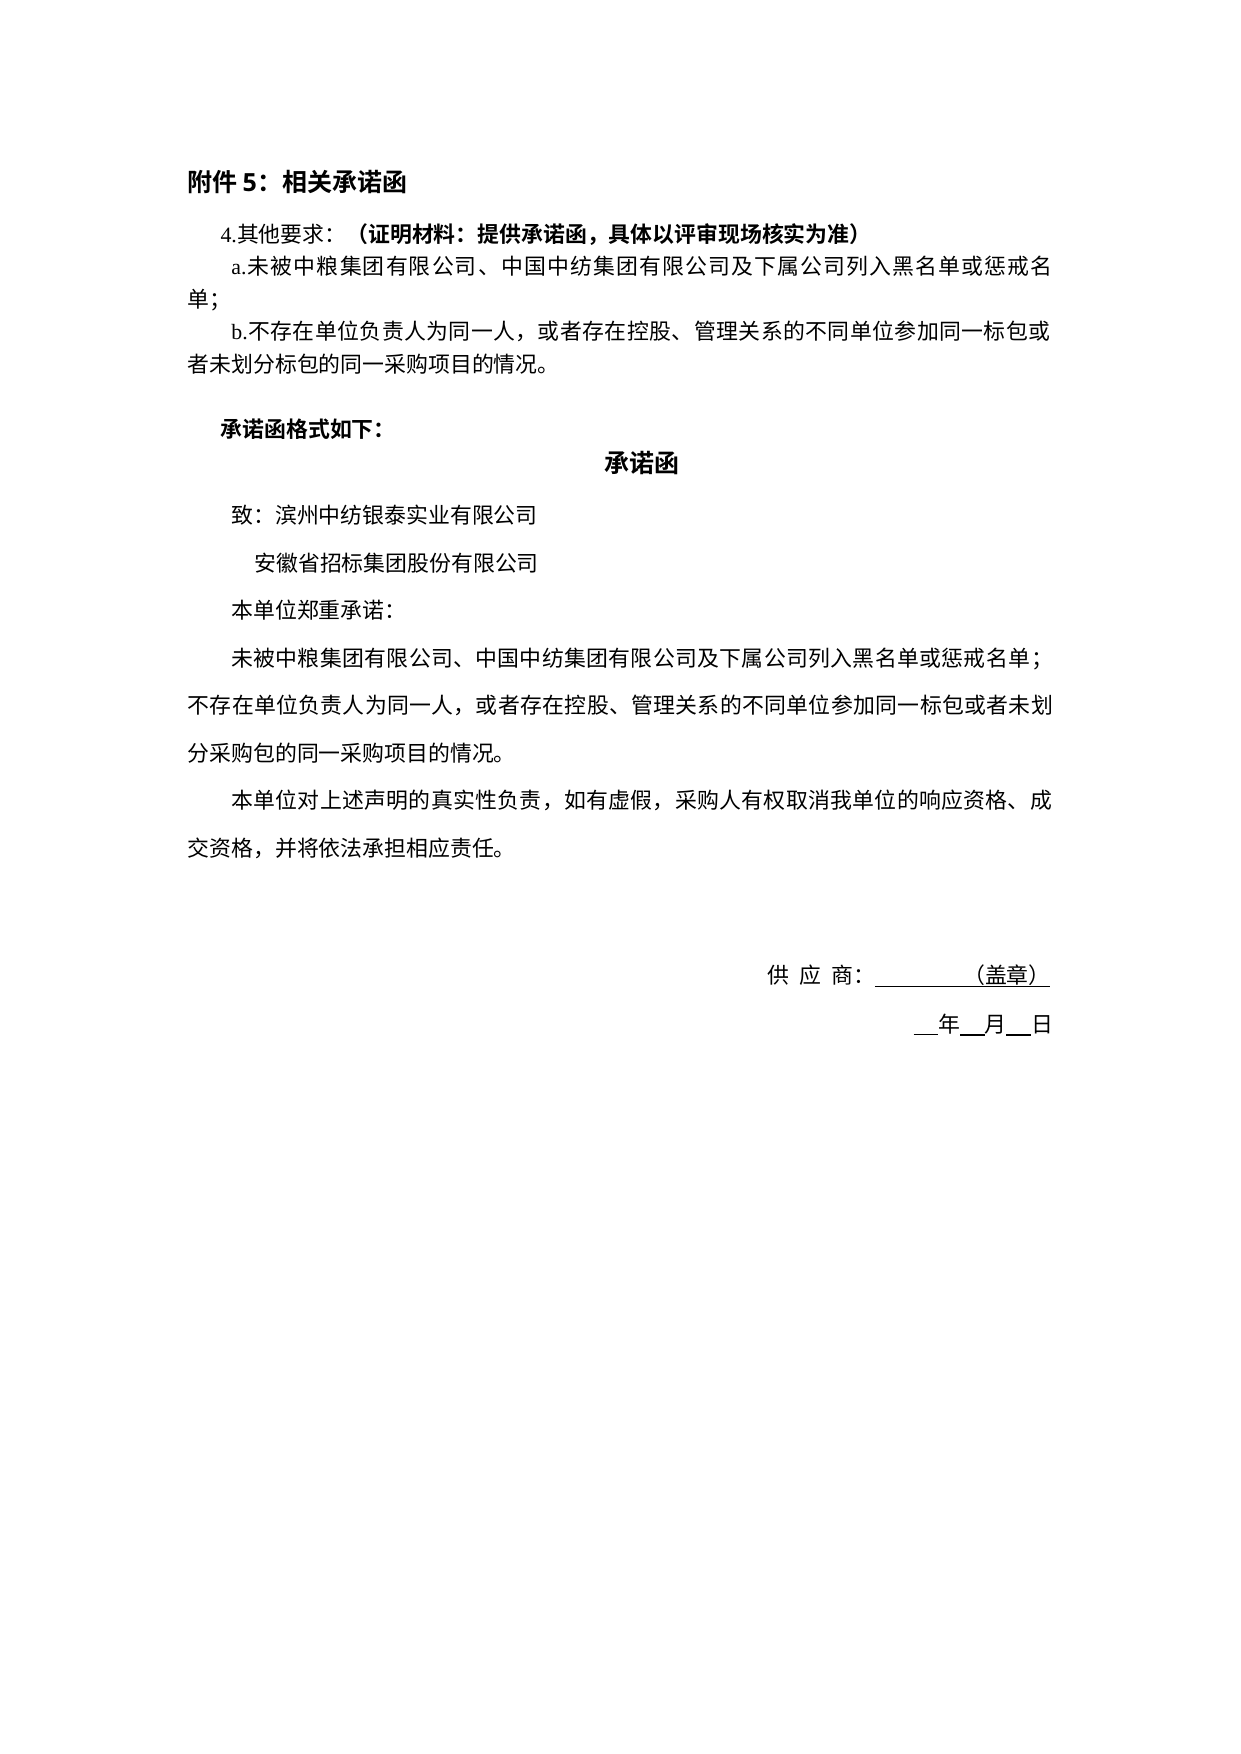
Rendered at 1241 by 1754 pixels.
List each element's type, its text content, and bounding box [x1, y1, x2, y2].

list 承诺函格式如下： [187, 411, 1053, 444]
text 供 应 商： （盖章） [187, 958, 1050, 991]
text 本单位郑重承诺： [187, 593, 1053, 625]
text 本单位对上述声明的真实性负责，如有虚假，采购人有权取消我单位的响应资格、成交资格，并将依法承担相应责任。 [187, 783, 1053, 862]
text 承诺函 [187, 444, 1053, 480]
text 安徽省招标集团股份有限公司 [187, 546, 1053, 577]
text 年 月 日 [231, 1006, 1053, 1039]
text b.不存在单位负责人为同一人，或者存在控股、管理关系的不同单位参加同一标包或者未划分标包的同一采购项目的情况。 [187, 314, 1053, 379]
text 致：滨州中纺银泰实业有限公司 [187, 498, 1053, 530]
text a.未被中粮集团有限公司、中国中纺集团有限公司及下属公司列入黑名单或惩戒名单； [187, 249, 1053, 314]
text 未被中粮集团有限公司、中国中纺集团有限公司及下属公司列入黑名单或惩戒名单；不存在单位负责人为同一人，或者存在控股、管理关系的不同单位参加同一标包或者未划分采购包的同一采购项目的情况。 [187, 641, 1053, 767]
text 附件5：相关承诺函 [187, 162, 1053, 198]
text 4.其他要求：（证明材料：提供承诺函，具体以评审现场核实为准） [187, 216, 1053, 249]
